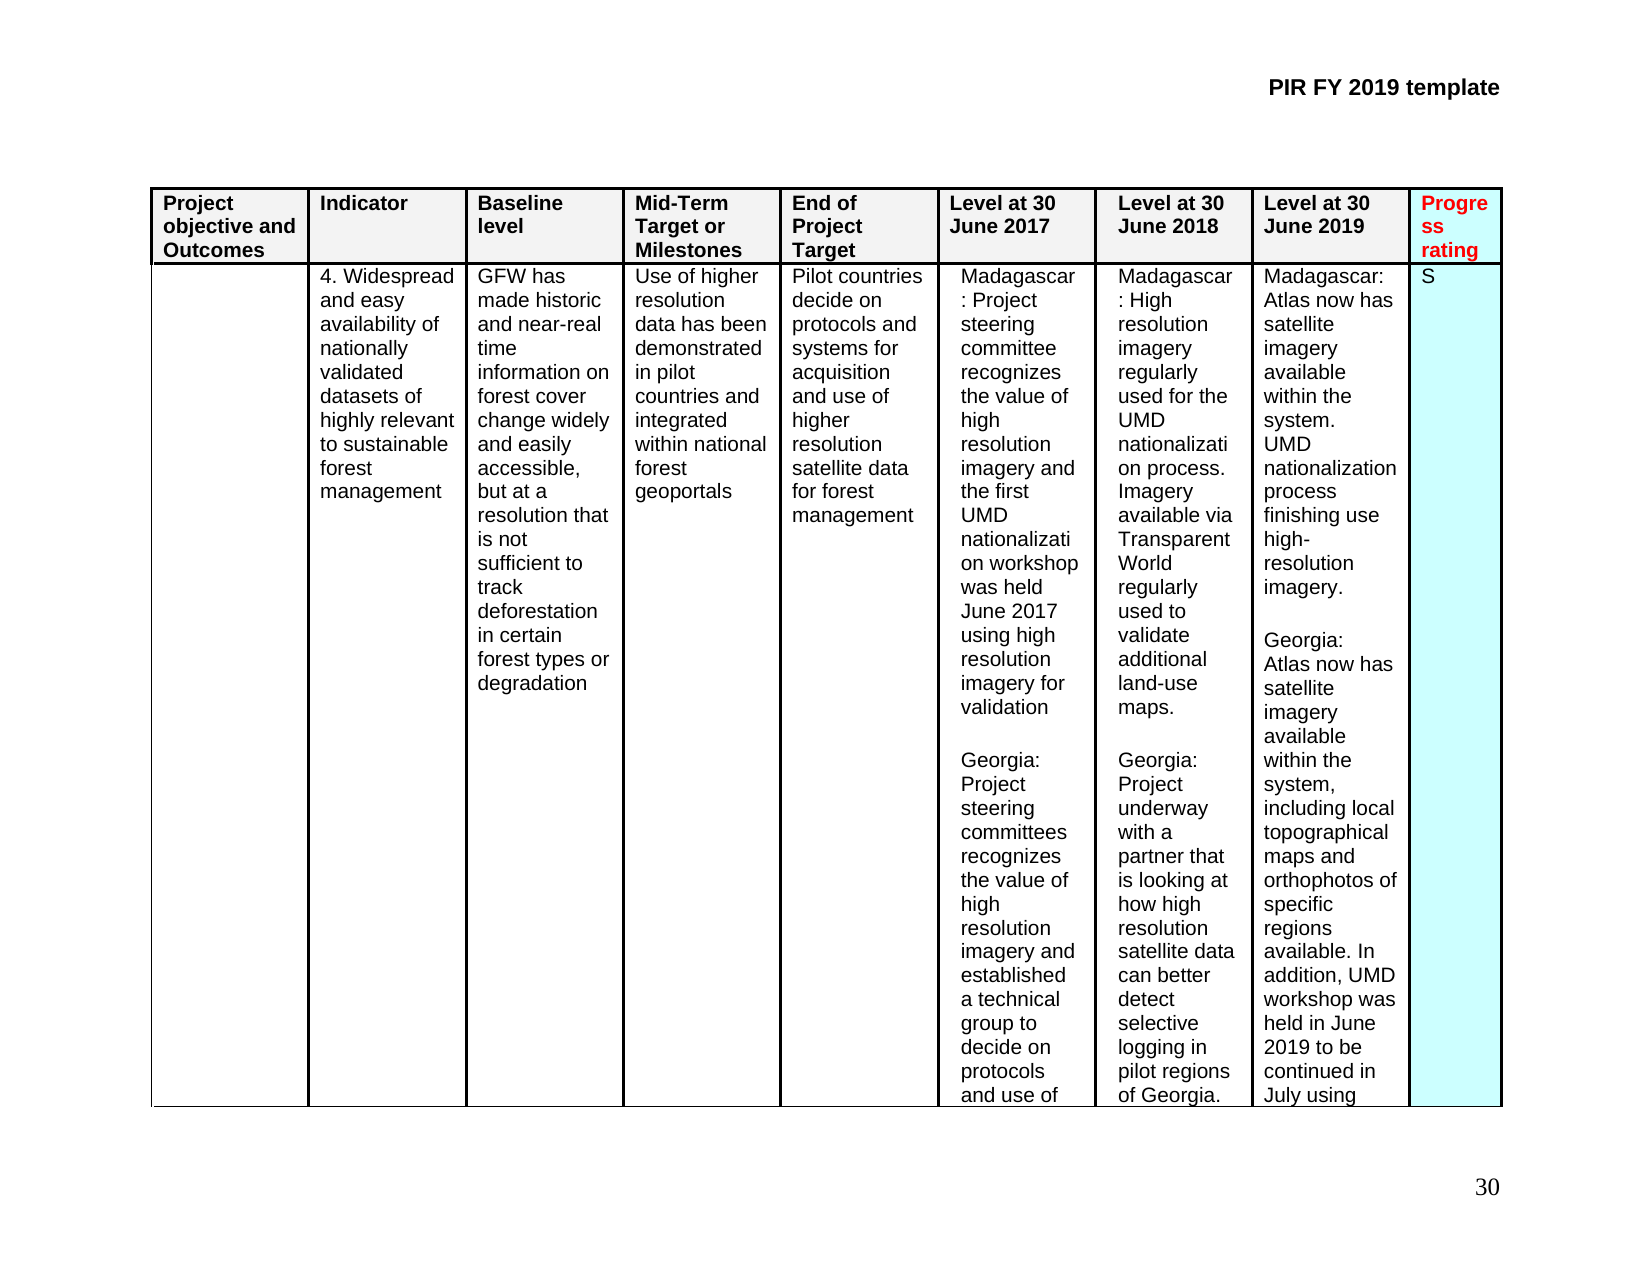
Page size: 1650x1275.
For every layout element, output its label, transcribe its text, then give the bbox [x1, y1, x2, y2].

table_cell Use of higher resolution data has been demonstrated in pilot countries and integrated within national forest geoportals [625, 265, 779, 1106]
table_header Mid-Term Target or Milestones [625, 190, 779, 262]
table_cell Pilot countries decide on protocols and systems for acquisition and use of higher resolution satellite data for forest management [782, 265, 937, 1106]
table_header [1097, 190, 1251, 262]
table_cell S [1411, 265, 1500, 1106]
table_header Baseline level [468, 190, 622, 262]
table_header Indicator [310, 190, 465, 262]
table_cell Madagascar: Atlas now has satellite imagery available within the system. UMD nationalization process finishing use high-resolution imagery. Georgia: Atlas now has satellite imagery available within the system, including local topographical maps and orthophotos of specific regions available. In addition, UMD workshop was held in June 2019 to be continued in July using high resolution imagery for validation. [1254, 265, 1408, 1106]
table_header Level at 30 June 2017 [940, 190, 1094, 262]
table_cell [1097, 265, 1251, 1106]
table_header Progress rating [1411, 190, 1500, 262]
table_header Project objective and Outcomes [153, 190, 307, 262]
table_header Level at 30 June 2019 [1254, 190, 1408, 262]
table_header End of Project Target [782, 190, 937, 262]
table_cell 4. Widespread and easy availability of nationally validated datasets of highly relevant to sustainable forest management [310, 265, 465, 1106]
table_cell [940, 265, 1094, 1106]
table_cell GFW has made historic and near-real time information on forest cover change widely and easily accessible, but at a resolution that is not sufficient to track deforestation in certain forest types or degradation [468, 265, 622, 1106]
